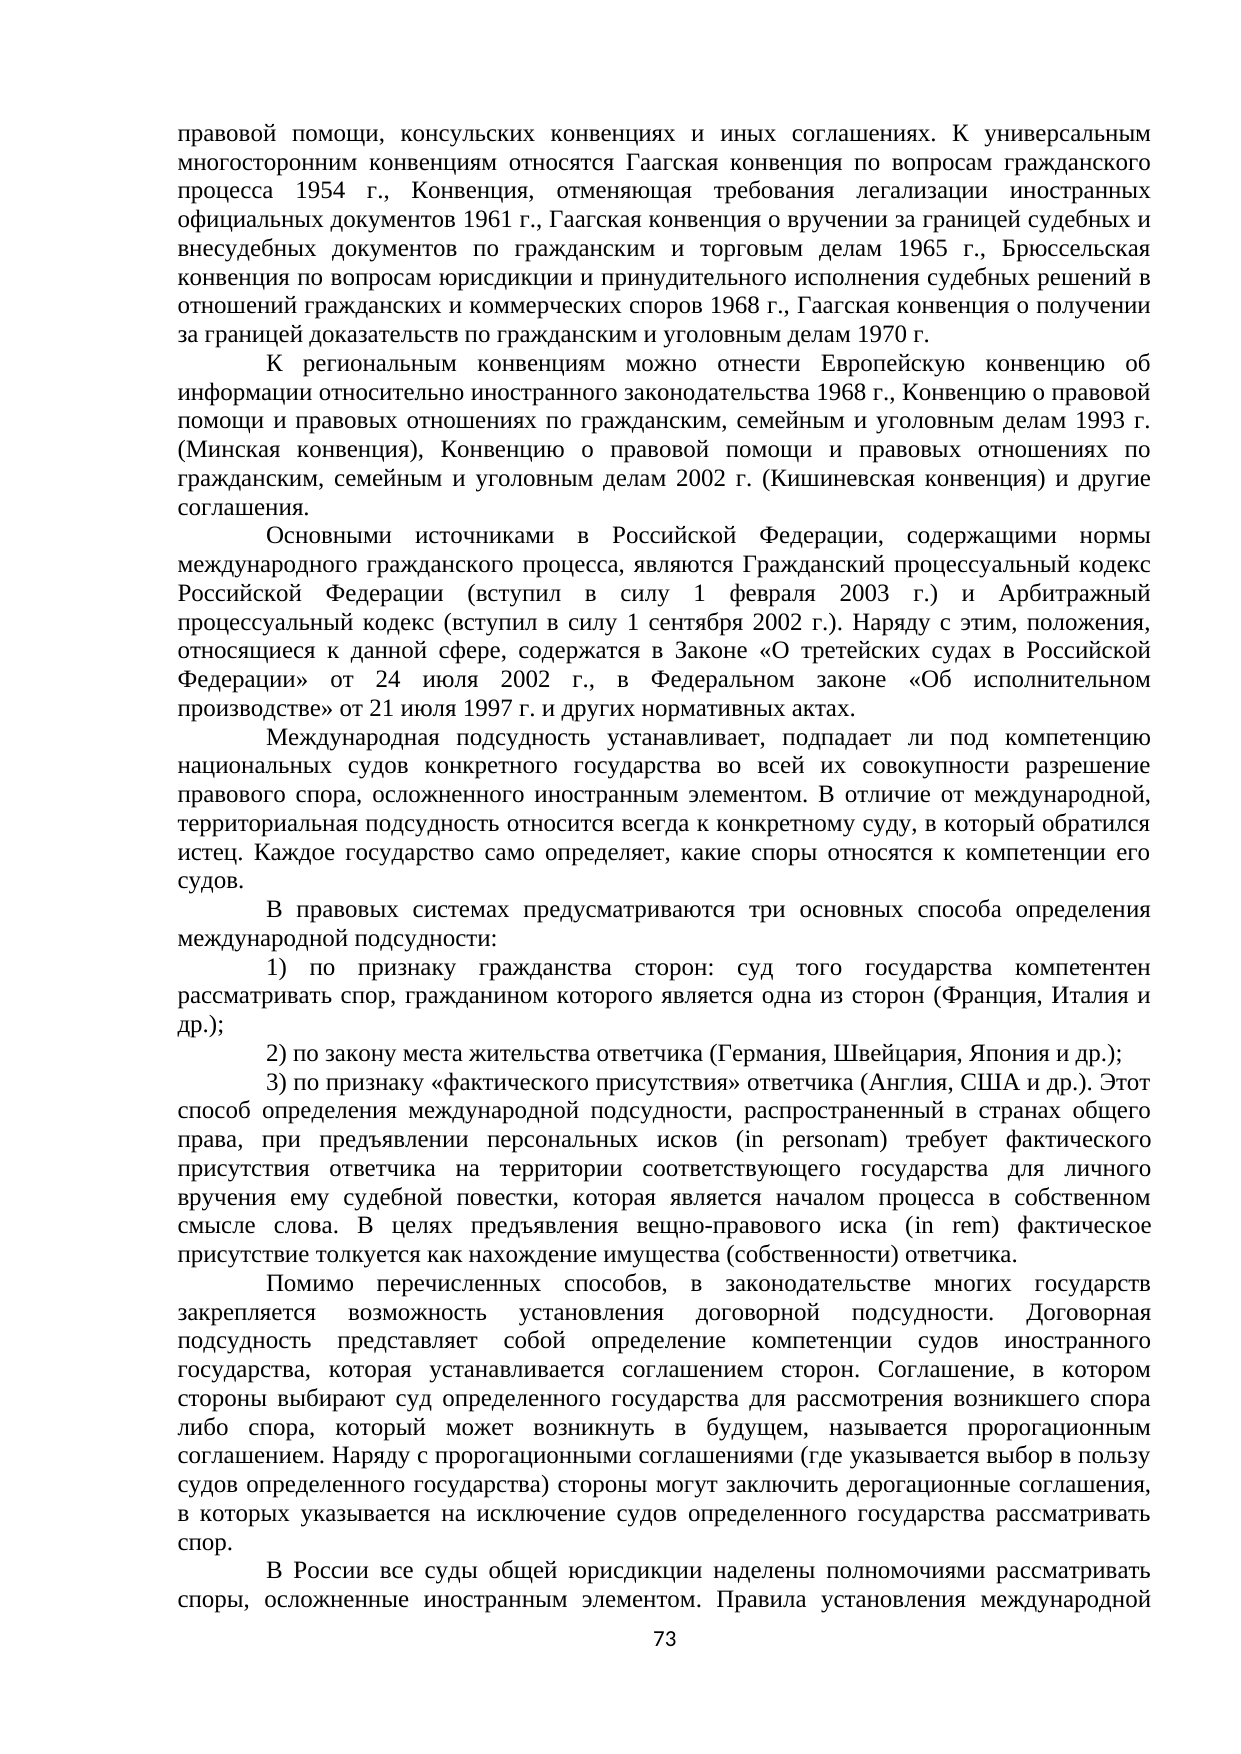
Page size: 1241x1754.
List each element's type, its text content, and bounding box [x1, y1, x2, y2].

text 1) по признаку гражданства сторон: суд того государства компетентен рассматривать спор, гражданином которого является одна из сторон (Франция, Италия и др.); [177, 952, 1152, 1038]
text Помимо перечисленных способов, в законодательстве многих государств закрепляется возможность установления договорной подсудности. Договорная подсудность представляет собой определение компетенции судов иностранного государства, которая устанавливается соглашением сторон. Соглашение, в котором стороны выбирают суд определенного государства для рассмотрения возникшего спора либо спора, который может возникнуть в будущем, называется пророгационным соглашением. Наряду с пророгационными соглашениями (где указывается выбор в пользу судов определенного государства) стороны могут заключить дерогационные соглашения, в которых указывается на исключение судов определенного государства рассматривать спор. [177, 1268, 1152, 1556]
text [177, 1556, 1152, 1613]
text В правовых системах предусматриваются три основных способа определения международной подсудности: [177, 894, 1152, 952]
text 2) по закону места жительства ответчика (Германия, Швейцария, Япония и др.); [177, 1038, 1152, 1067]
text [177, 118, 1152, 348]
text К региональным конвенциям можно отнести Европейскую конвенцию об информации относительно иностранного законодательства 1968 г., Конвенцию о правовой помощи и правовых отношениях по гражданским, семейным и уголовным делам 1993 г. (Минская конвенция), Конвенцию о правовой помощи и правовых отношениях по гражданским, семейным и уголовным делам 2002 г. (Кишиневская конвенция) и другие соглашения. [177, 348, 1152, 521]
text Международная подсудность устанавливает, подпадает ли под компетенцию национальных судов конкретного государства во всей их совокупности разрешение правового спора, осложненного иностранным элементом. В отличие от международной, территориальная подсудность относится всегда к конкретному суду, в который обратился истец. Каждое государство само определяет, какие споры относятся к компетенции его судов. [177, 722, 1152, 894]
text Основными источниками в Российской Федерации, содержащими нормы международного гражданского процесса, являются Гражданский процессуальный кодекс Российской Федерации (вступил в силу 1 февраля 2003 г.) и Арбитражный процессуальный кодекс (вступил в силу 1 сентября 2002 г.). Наряду с этим, положения, относящиеся к данной сфере, содержатся в Законе «О третейских судах в Российской Федерации» от 24 июля 2002 г., в Федеральном законе «Об исполнительном производстве» от 21 июля 1997 г. и других нормативных актах. [177, 521, 1152, 722]
text 3) по признаку «фактического присутствия» ответчика (Англия, США и др.). Этот способ определения международной подсудности, распространенный в странах общего права, при предъявлении персональных исков (in personam) требует фактического присутствия ответчика на территории соответствующего государства для личного вручения ему судебной повестки, которая является началом процесса в собственном смысле слова. В целях предъявления вещно-правового иска (in rem) фактическое присутствие толкуется как нахождение имущества (собственности) ответчика. [177, 1067, 1152, 1268]
